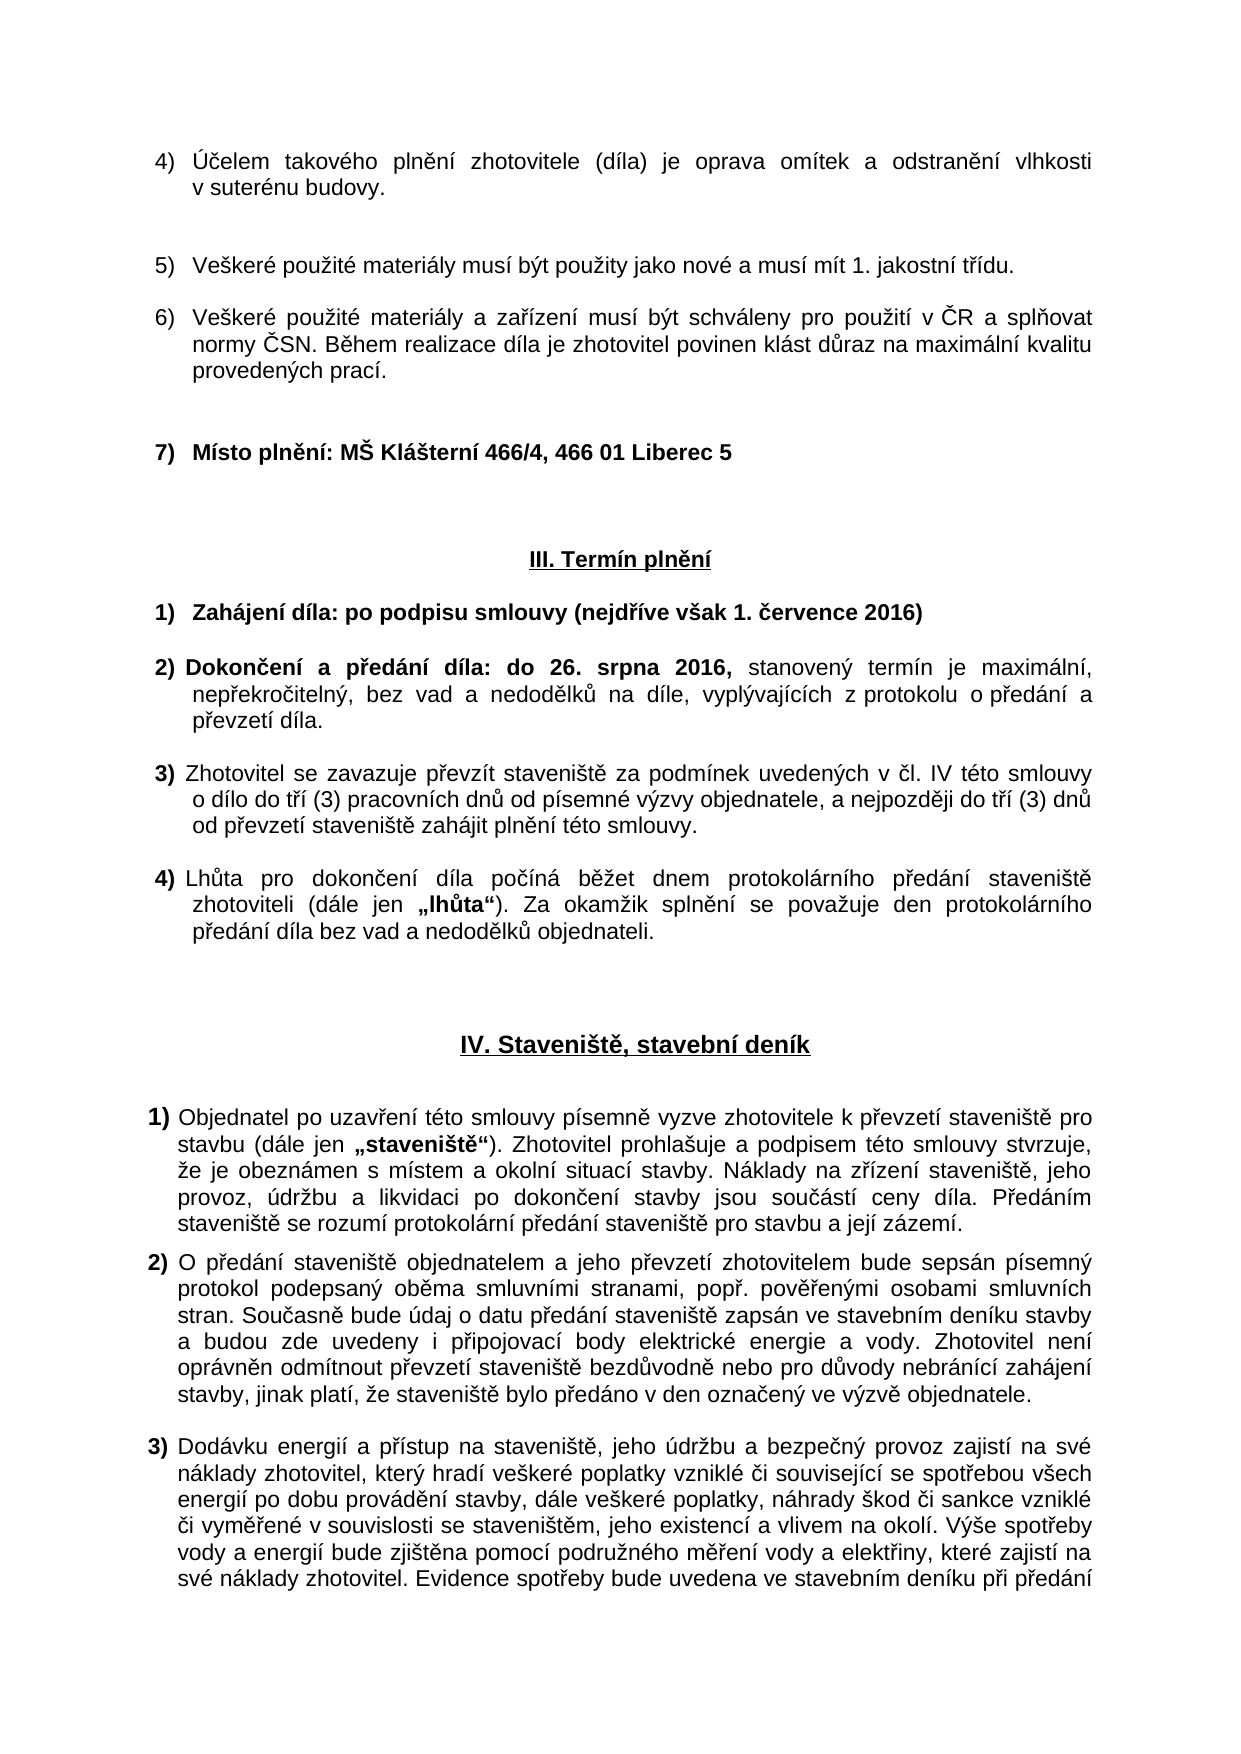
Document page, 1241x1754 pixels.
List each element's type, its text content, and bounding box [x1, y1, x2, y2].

list Zhotovitel se zavazuje převzít staveniště za podmínek uvedených v čl. IV této smlouvy o dílo do tří (3) pracovních dnů od písemné výzvy objednatele, a nejpozději do tří (3) dnů od převzetí staveniště zahájit plnění této smlouvy. [154, 759, 1093, 839]
list Dokončení a předání díla: do 26. srpna 2016, stanovený termín je maximální, nepřekročitelný, bez vad a nedodělků na díle, vyplývajících z protokolu o předání a převzetí díla. [154, 654, 1093, 733]
list Veškeré použité materiály a zařízení musí být schváleny pro použití v ČR a splňovat normy ČSN. Během realizace díla je zhotovitel povinen klást důraz na maximální kvalitu provedených prací. [154, 304, 1093, 383]
list Místo plnění: MŠ Klášterní 466/4, 466 01 Liberec 5 [154, 438, 1093, 465]
text 2) O předání staveniště objednatelem a jeho převzetí zhotovitelem bude sepsán písemný protokol podepsaný oběma smluvními stranami, popř. pověřenými osobami smluvních stran. Současně bude údaj o datu předání staveniště zapsán ve stavebním deníku stavby a budou zde uvedeny i připojovací body elektrické energie a vody. Zhotovitel není oprávněn odmítnout převzetí staveniště bezdůvodně nebo pro důvody nebránící zahájení stavby, jinak platí, že staveniště bylo předáno v den označený ve výzvě objednatele. [148, 1249, 1093, 1407]
text III. Termín plnění [148, 546, 1093, 573]
list Zahájení díla: po podpisu smlouvy (nejdříve však 1. července 2016) [154, 599, 1093, 625]
list Lhůta pro dokončení díla počíná běžet dnem protokolárního předání staveniště zhotoviteli (dále jen „lhůta“). Za okamžik splnění se považuje den protokolárního předání díla bez vad a nedodělků objednateli. [154, 865, 1093, 944]
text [148, 1433, 1093, 1591]
list Účelem takového plnění zhotovitele (díla) je oprava omítek a odstranění vlhkosti v suterénu budovy. [154, 148, 1093, 200]
list Veškeré použité materiály musí být použity jako nové a musí mít 1. jakostní třídu. [154, 252, 1093, 278]
text 1) Objednatel po uzavření této smlouvy písemně vyzve zhotovitele k převzetí staveniště pro stavbu (dále jen „staveniště“). Zhotovitel prohlašuje a podpisem této smlouvy stvrzuje, že je obeznámen s místem a okolní situací stavby. Náklady na zřízení staveniště, jeho provoz, údržbu a likvidaci po dokončení stavby jsou součástí ceny díla. Předáním staveniště se rozumí protokolární předání staveniště pro stavbu a její zázemí. [148, 1102, 1093, 1236]
text IV. Staveniště, stavební deník [148, 1030, 1093, 1059]
